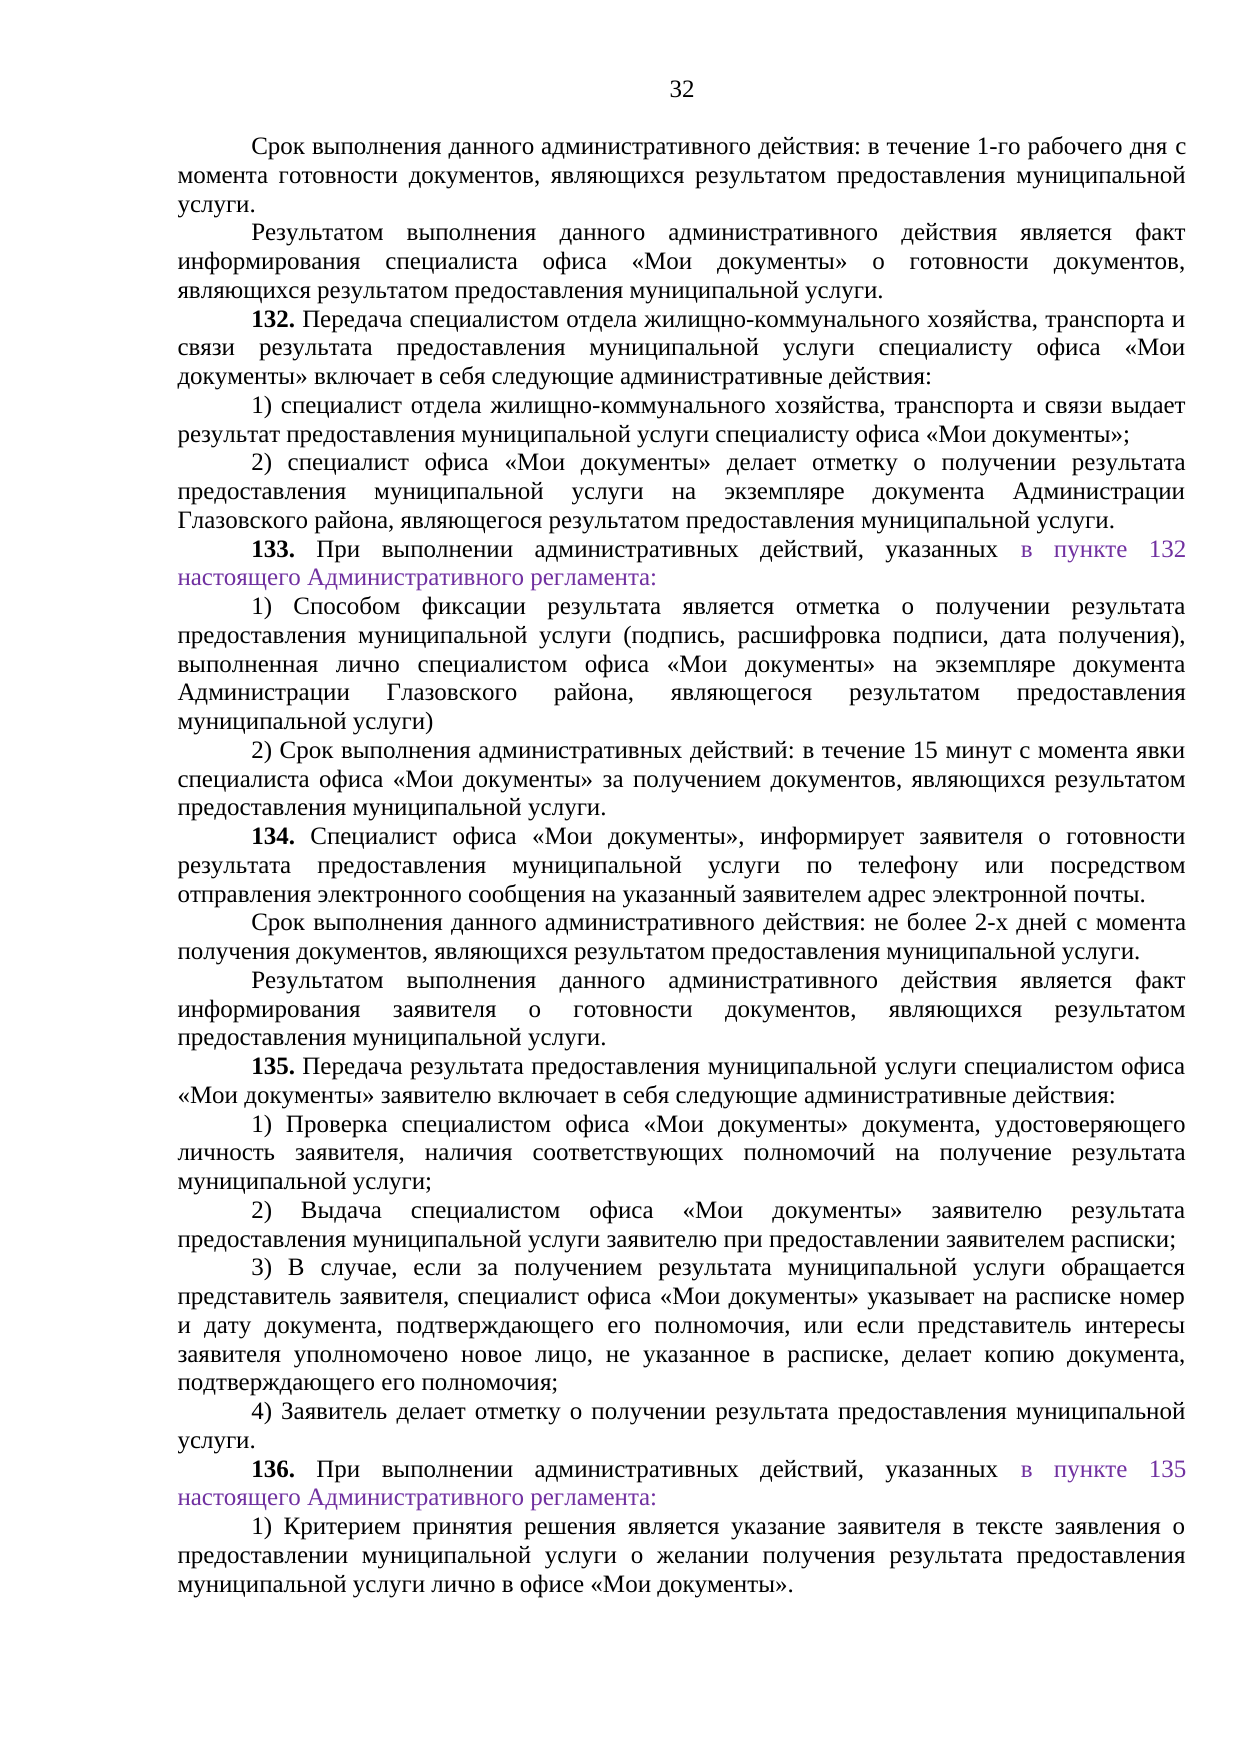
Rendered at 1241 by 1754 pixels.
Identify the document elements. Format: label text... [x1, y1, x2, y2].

text 3) В случае, если за получением результата муниципальной услуги обращается представитель заявителя, специалист офиса «Мои документы» указывает на расписке номер и дату документа, подтверждающего его полномочия, или если представитель интересы заявителя уполномочено новое лицо, не указанное в расписке, делает копию документа, подтверждающего его полномочия; [177, 1252, 1186, 1396]
text 2) Выдача специалистом офиса «Мои документы» заявителю результата предоставления муниципальной услуги заявителю при предоставлении заявителем расписки; [177, 1195, 1186, 1252]
text 132. Передача специалистом отдела жилищно-коммунального хозяйства, транспорта и связи результата предоставления муниципальной услуги специалисту офиса «Мои документы» включает в себя следующие административные действия: [177, 304, 1186, 390]
text Срок выполнения данного административного действия: в течение 1-го рабочего дня с момента готовности документов, являющихся результатом предоставления муниципальной услуги. [177, 131, 1186, 217]
text 2) специалист офиса «Мои документы» делает отметку о получении результата предоставления муниципальной услуги на экземпляре документа Администрации Глазовского района, являющегося результатом предоставления муниципальной услуги. [177, 447, 1186, 534]
text 4) Заявитель делает отметку о получении результата предоставления муниципальной услуги. [177, 1396, 1186, 1454]
text 1) Проверка специалистом офиса «Мои документы» документа, удостоверяющего личность заявителя, наличия соответствующих полномочий на получение результата муниципальной услуги; [177, 1109, 1186, 1195]
text 1) Критерием принятия решения является указание заявителя в тексте заявления о предоставлении муниципальной услуги о желании получения результата предоставления муниципальной услуги лично в офисе «Мои документы». [177, 1511, 1186, 1597]
text Срок выполнения данного административного действия: не более 2-х дней с момента получения документов, являющихся результатом предоставления муниципальной услуги. [177, 907, 1186, 965]
text 1) Способом фиксации результата является отметка о получении результата предоставления муниципальной услуги (подпись, расшифровка подписи, дата получения), выполненная лично специалистом офиса «Мои документы» на экземпляре документа Администрации Глазовского района, являющегося результатом предоставления муниципальной услуги) [177, 591, 1186, 735]
text 1) специалист отдела жилищно-коммунального хозяйства, транспорта и связи выдает результат предоставления муниципальной услуги специалисту офиса «Мои документы»; [177, 390, 1186, 447]
text 134. Специалист офиса «Мои документы», информирует заявителя о готовности результата предоставления муниципальной услуги по телефону или посредством отправления электронного сообщения на указанный заявителем адрес электронной почты. [177, 821, 1186, 907]
text Результатом выполнения данного административного действия является факт информирования заявителя о готовности документов, являющихся результатом предоставления муниципальной услуги. [177, 965, 1186, 1051]
text 2) Срок выполнения административных действий: в течение 15 минут с момента явки специалиста офиса «Мои документы» за получением документов, являющихся результатом предоставления муниципальной услуги. [177, 735, 1186, 821]
text Результатом выполнения данного административного действия является факт информирования специалиста офиса «Мои документы» о готовности документов, являющихся результатом предоставления муниципальной услуги. [177, 217, 1186, 304]
text 136. При выполнении административных действий, указанных в пункте 135 настоящего Административного регламента: [177, 1454, 1186, 1511]
text 133. При выполнении административных действий, указанных в пункте 132 настоящего Административного регламента: [177, 534, 1186, 591]
text 135. Передача результата предоставления муниципальной услуги специалистом офиса «Мои документы» заявителю включает в себя следующие административные действия: [177, 1051, 1186, 1109]
